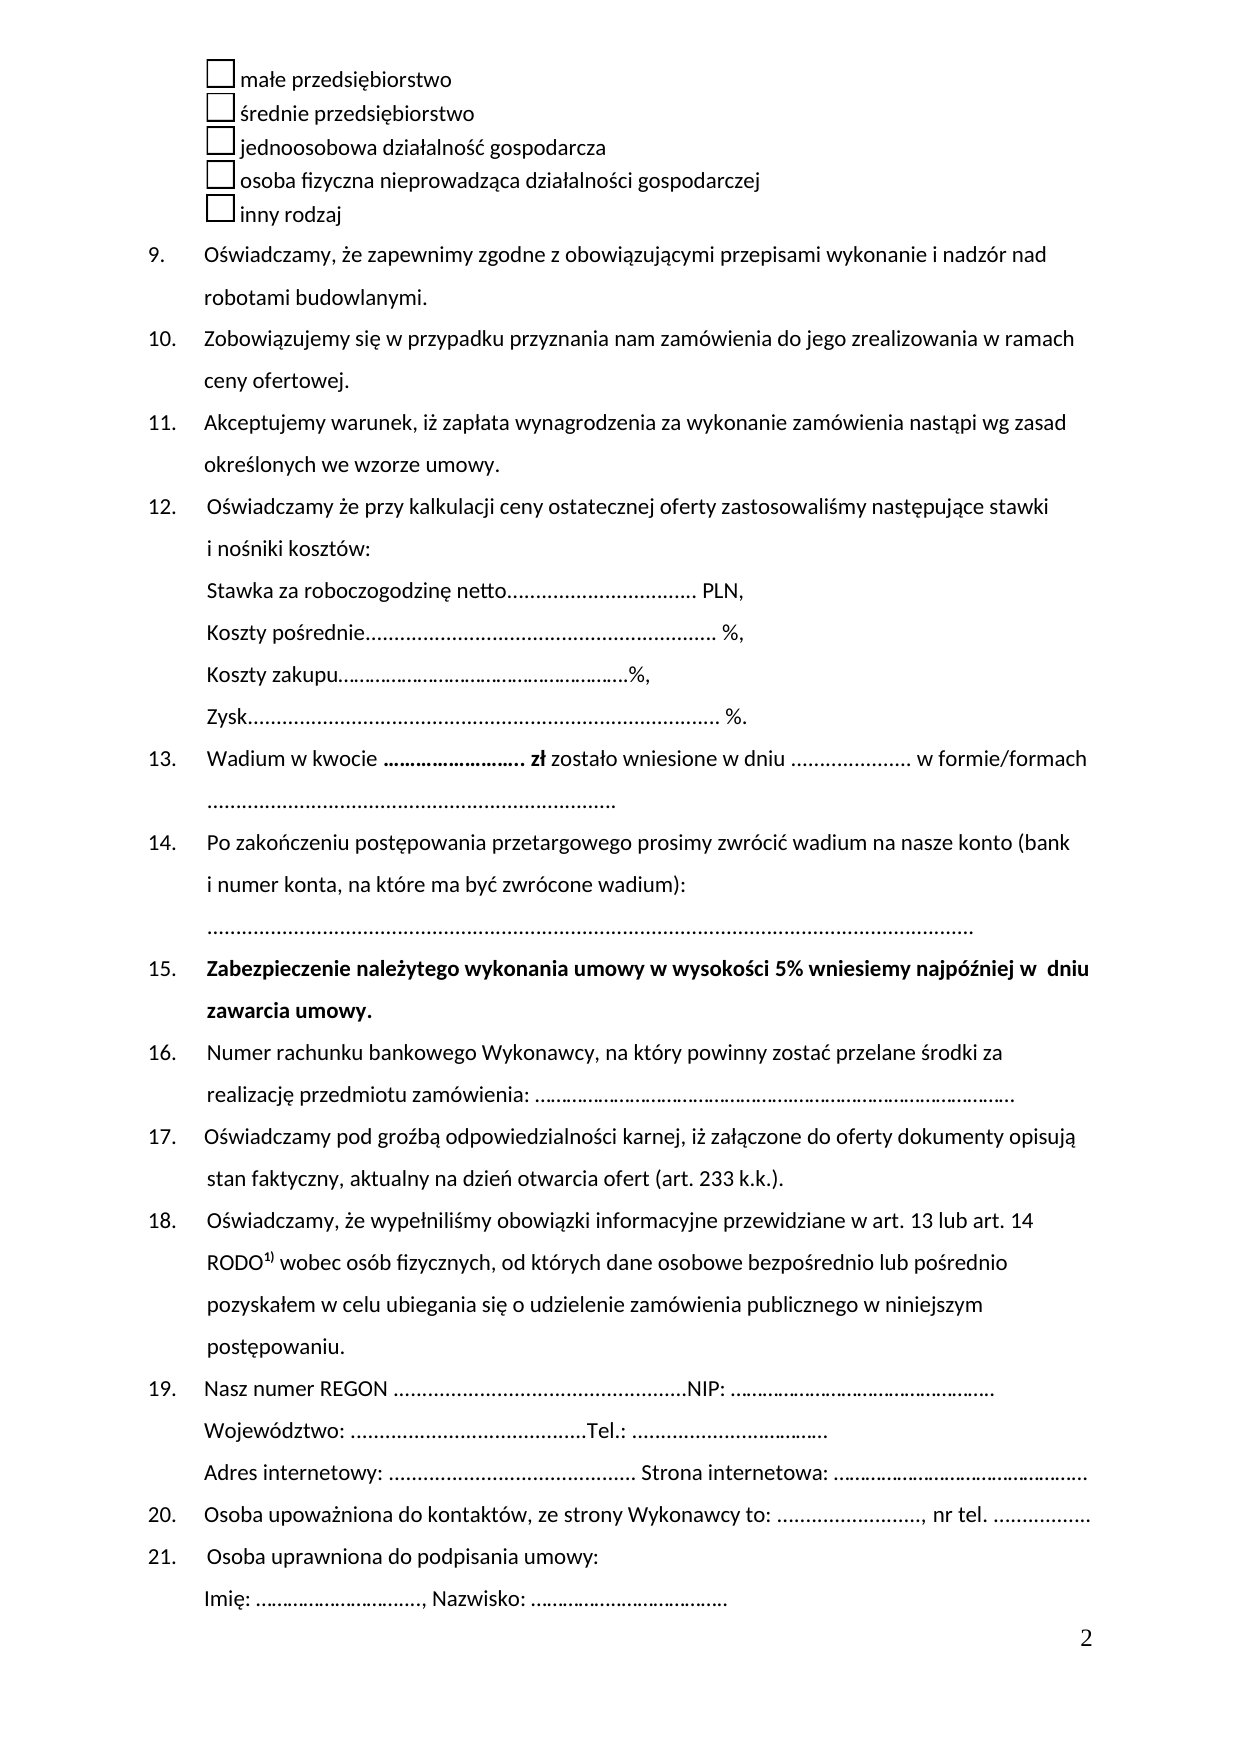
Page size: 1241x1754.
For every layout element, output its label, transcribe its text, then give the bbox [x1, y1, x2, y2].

text małe przedsiębiorstwo [207, 59, 1093, 93]
picture [206, 194, 235, 222]
text Imię: ………………………...., Nazwisko: ……………..……………….. [148, 1584, 1093, 1612]
text inny rodzaj [207, 194, 1093, 228]
list Zobowiązujemy się w przypadku przyznania nam zamówienia do jego zrealizowania w ramach ceny ofertowej. [148, 324, 1093, 394]
text Zysk.................................................................................. %. [207, 702, 1093, 730]
text ..................................................................................................................................... [207, 912, 1093, 940]
text Koszty zakupu……………………………………………….%, [207, 660, 1093, 688]
text średnie przedsiębiorstwo [207, 93, 1093, 127]
list Osoba uprawniona do podpisania umowy: [148, 1542, 1093, 1570]
picture [206, 160, 235, 189]
text jednoosobowa działalność gospodarcza [207, 127, 1093, 161]
list Oświadczamy, że zapewnimy zgodne z obowiązującymi przepisami wykonanie i nadzór nad robotami budowlanymi. [148, 241, 1093, 311]
list Po zakończeniu postępowania przetargowego prosimy zwrócić wadium na nasze konto (bank i numer konta, na które ma być zwrócone wadium): [148, 828, 1093, 898]
text osoba fizyczna nieprowadząca działalności gospodarczej [207, 161, 1093, 194]
picture [206, 126, 235, 155]
list Zabezpieczenie należytego wykonania umowy w wysokości 5% wniesiemy najpóźniej w dniu zawarcia umowy. [148, 954, 1093, 1024]
list Akceptujemy warunek, iż zapłata wynagrodzenia za wykonanie zamówienia nastąpi wg zasad określonych we wzorze umowy. [148, 408, 1093, 478]
text Adres internetowy: ........................................... Strona internetowa: ………………………………………... [204, 1458, 1093, 1486]
text Województwo: .........................................Tel.: .......................………… [204, 1416, 1093, 1444]
picture [206, 93, 235, 122]
list Nasz numer REGON ...................................................NIP: ………………………………………….. [148, 1374, 1093, 1402]
list Wadium w kwocie …………………….. zł zostało wniesione w dniu ..................... w formie/formach ....................................................................... [148, 744, 1093, 814]
picture [206, 59, 235, 88]
text Koszty pośrednie............................................................. %, [207, 618, 1093, 646]
list Osoba upoważniona do kontaktów, ze strony Wykonawcy to: ........................., nr tel. ................. [148, 1500, 1093, 1528]
list Numer rachunku bankowego Wykonawcy, na który powinny zostać przelane środki za realizację przedmiotu zamówienia: ………………………………………….…………………………………… [148, 1038, 1093, 1108]
list Oświadczamy, że wypełniliśmy obowiązki informacyjne przewidziane w art. 13 lub art. 14 RODO1) wobec osób fizycznych, od których dane osobowe bezpośrednio lub pośrednio pozyskałem w celu ubiegania się o udzielenie zamówienia publicznego w niniejszym postępowaniu. [148, 1206, 1093, 1360]
list Oświadczamy pod groźbą odpowiedzialności karnej, iż załączone do oferty dokumenty opisują stan faktyczny, aktualny na dzień otwarcia ofert (art. 233 k.k.). [148, 1122, 1093, 1192]
text Stawka za roboczogodzinę netto................................. PLN, [207, 576, 1093, 604]
list Oświadczamy że przy kalkulacji ceny ostatecznej oferty zastosowaliśmy następujące stawki i nośniki kosztów: [148, 492, 1093, 562]
